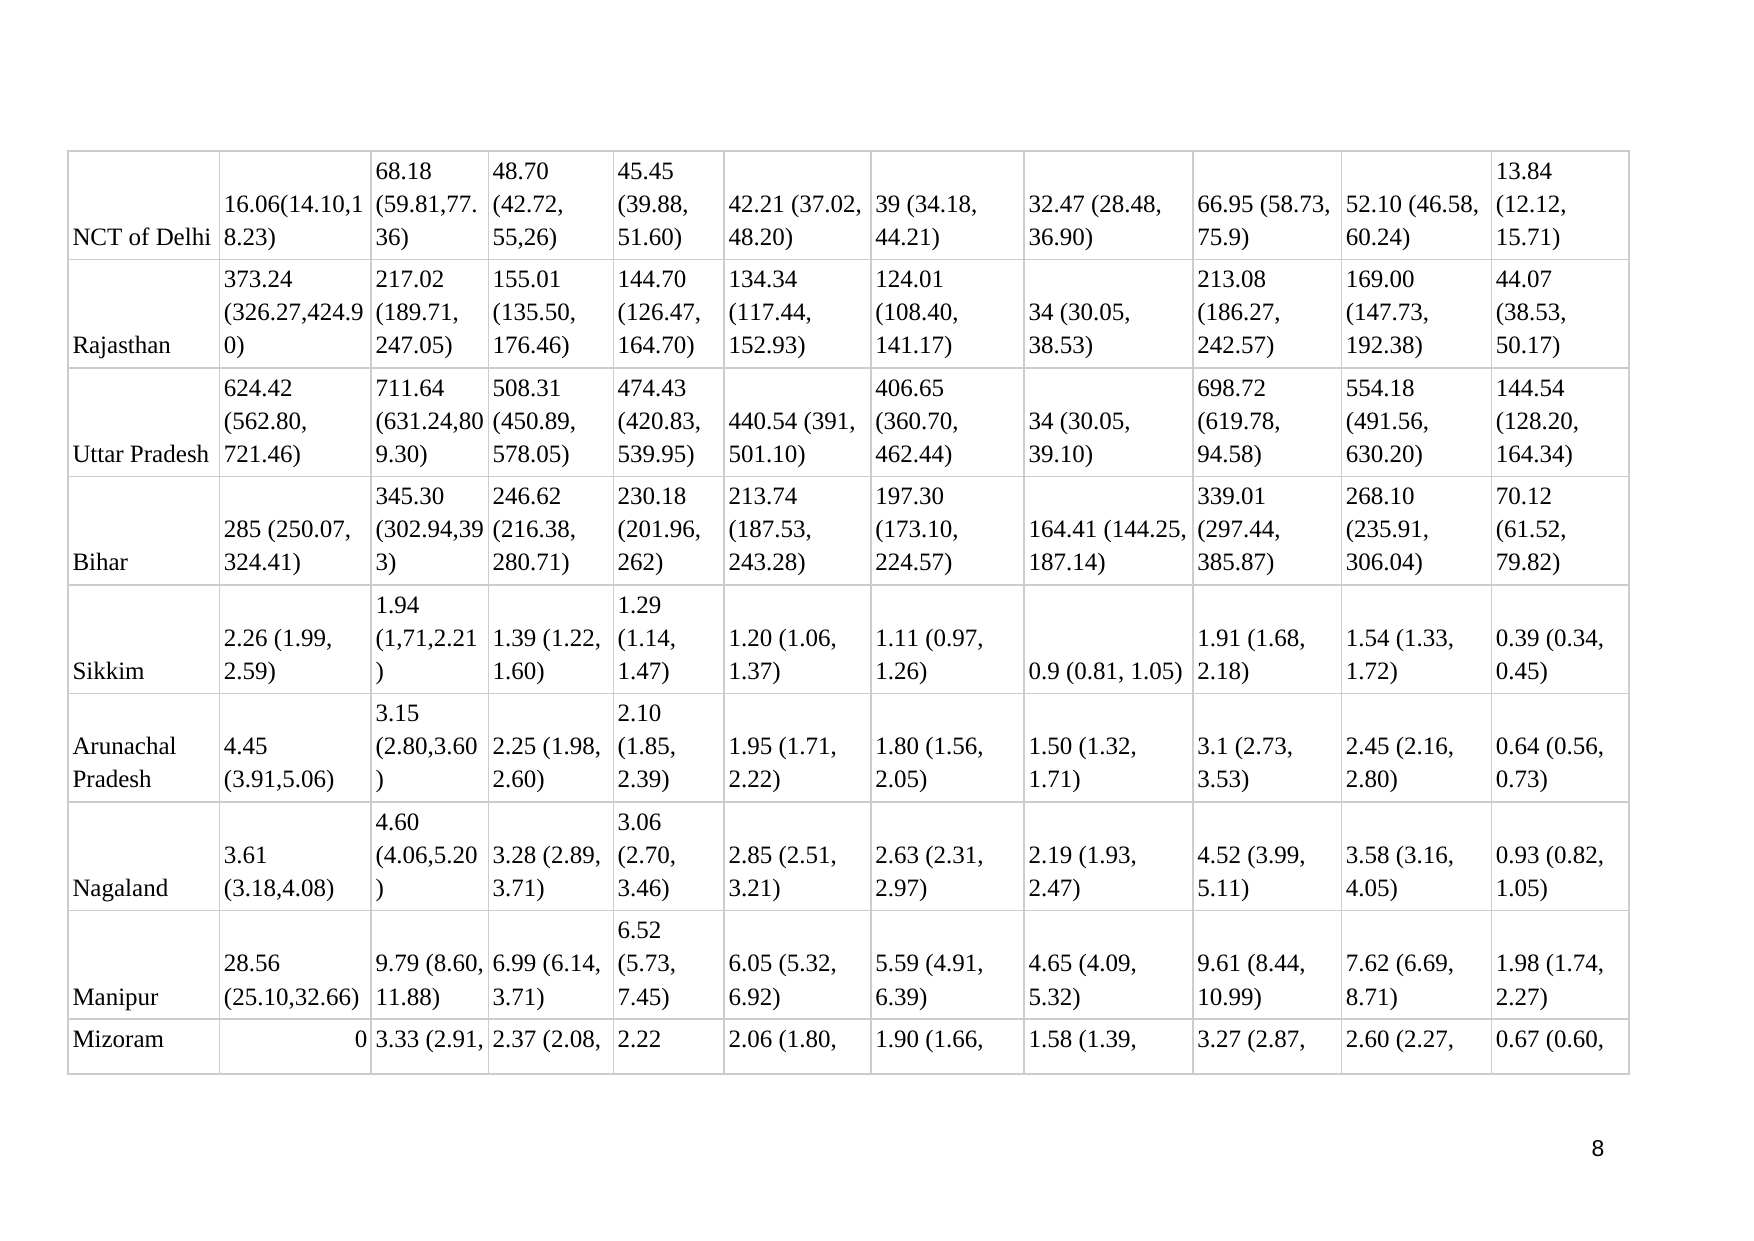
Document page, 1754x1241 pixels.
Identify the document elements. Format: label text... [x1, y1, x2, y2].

table_cell 39 (34.18, 44.21) [872, 152, 1023, 258]
table_cell Mizoram [69, 1020, 219, 1073]
table_cell 34 (30.05, 38.53) [1025, 260, 1192, 367]
table_cell 0.9 (0.81, 1.05) [1025, 586, 1192, 693]
table_cell 70.12 (61.52, 79.82) [1492, 477, 1628, 584]
table_cell 4.65 (4.09, 5.32) [1025, 911, 1192, 1018]
table_cell 3.33 (2.91, 3.80) [372, 1020, 488, 1073]
table_cell 1.94 (1,71,2.21) [372, 586, 488, 693]
table_cell 32.47 (28.48, 36.90) [1025, 152, 1192, 258]
table_cell 66.95 (58.73, 75.9) [1194, 152, 1341, 258]
table_cell Rajasthan [69, 260, 219, 367]
table_cell Manipur [69, 911, 219, 1018]
table_cell 4.60 (4.06,5.20) [372, 803, 488, 910]
table_cell 624.42 (562.80, 721.46) [220, 369, 370, 476]
table_cell Nagaland [69, 803, 219, 910]
table_cell 68.18 (59.81,77.36) [372, 152, 488, 258]
table_cell 0 [220, 1020, 370, 1073]
table_cell 698.72 (619.78, 94.58) [1194, 369, 1341, 476]
table_cell 28.56 (25.10,32.66) [220, 911, 370, 1018]
table_cell 345.30 (302.94,393) [372, 477, 488, 584]
table_cell 144.54 (128.20, 164.34) [1492, 369, 1628, 476]
table_cell 2.63 (2.31, 2.97) [872, 803, 1023, 910]
table_cell 164.41 (144.25, 187.14) [1025, 477, 1192, 584]
table_cell 213.74 (187.53, 243.28) [725, 477, 870, 584]
table_cell 554.18 (491.56, 630.20) [1342, 369, 1491, 476]
table_cell 197.30 (173.10, 224.57) [872, 477, 1023, 584]
table_cell 2.25 (1.98, 2.60) [489, 694, 613, 801]
table_cell 1.98 (1.74, 2.27) [1492, 911, 1628, 1018]
table_cell 9.61 (8.44, 10.99) [1194, 911, 1341, 1018]
table_cell 3.28 (2.89, 3.71) [489, 803, 613, 910]
table_cell 16.06(14.10,18.23) [220, 152, 370, 258]
table_cell 7.62 (6.69, 8.71) [1342, 911, 1491, 1018]
table_cell 2.26 (1.99, 2.59) [220, 586, 370, 693]
table_cell 4.45 (3.91,5.06) [220, 694, 370, 801]
table_cell 2.06 (1.80, 2.35) [725, 1020, 870, 1073]
table_cell Arunachal Pradesh [69, 694, 219, 801]
table_cell 1.20 (1.06, 1.37) [725, 586, 870, 693]
table_cell Bihar [69, 477, 219, 584]
table_cell 246.62 (216.38, 280.71) [489, 477, 613, 584]
table_cell 169.00 (147.73, 192.38) [1342, 260, 1491, 367]
table_cell 155.01 (135.50, 176.46) [489, 260, 613, 367]
table_cell 2.37 (2.08, 2.71) [489, 1020, 613, 1073]
table_cell 213.08 (186.27, 242.57) [1194, 260, 1341, 367]
table_cell NCT of Delhi [69, 152, 219, 258]
table_cell 4.52 (3.99, 5.11) [1194, 803, 1341, 910]
table_cell 6.05 (5.32, 6.92) [725, 911, 870, 1018]
table_cell 45.45 (39.88, 51.60) [614, 152, 723, 258]
table_cell 134.34 (117.44, 152.93) [725, 260, 870, 367]
table_cell 48.70 (42.72, 55,26) [489, 152, 613, 258]
table_cell 2.22 (1.94, 2.53) [614, 1020, 723, 1073]
table_cell 52.10 (46.58, 60.24) [1342, 152, 1491, 258]
table_cell 1.91 (1.68, 2.18) [1194, 586, 1341, 693]
table_cell 711.64 (631.24,809.30) [372, 369, 488, 476]
table_cell 42.21 (37.02, 48.20) [725, 152, 870, 258]
table_cell 44.07 (38.53, 50.17) [1492, 260, 1628, 367]
table_cell 230.18 (201.96, 262) [614, 477, 723, 584]
table_cell 0.39 (0.34, 0.45) [1492, 586, 1628, 693]
table_cell 6.52 (5.73, 7.45) [614, 911, 723, 1018]
table_cell 1.29 (1.14, 1.47) [614, 586, 723, 693]
table_cell 9.79 (8.60, 11.88) [372, 911, 488, 1018]
table_cell 1.95 (1.71, 2.22) [725, 694, 870, 801]
table_cell Uttar Pradesh [69, 369, 219, 476]
table_cell 2.19 (1.93, 2.47) [1025, 803, 1192, 910]
table_cell 2.45 (2.16, 2.80) [1342, 694, 1491, 801]
table_cell 268.10 (235.91, 306.04) [1342, 477, 1491, 584]
table_cell 0.67 (0.60, 0.77) [1492, 1020, 1628, 1073]
table_cell 144.70 (126.47, 164.70) [614, 260, 723, 367]
table_cell 6.99 (6.14, 3.71) [489, 911, 613, 1018]
table_cell 0.64 (0.56, 0.73) [1492, 694, 1628, 801]
table_cell 1.80 (1.56, 2.05) [872, 694, 1023, 801]
table_cell 2.60 (2.27, 3.01) [1342, 1020, 1491, 1073]
table_cell 2.10 (1.85, 2.39) [614, 694, 723, 801]
table_cell 406.65 (360.70, 462.44) [872, 369, 1023, 476]
table_cell 217.02 (189.71, 247.05) [372, 260, 488, 367]
table_cell 285 (250.07, 324.41) [220, 477, 370, 584]
table_cell 3.06 (2.70, 3.46) [614, 803, 723, 910]
table_cell 3.15 (2.80,3.60) [372, 694, 488, 801]
table_cell 3.27 (2.87, 3.74) [1194, 1020, 1341, 1073]
table_cell 1.50 (1.32, 1.71) [1025, 694, 1192, 801]
table_cell 0.93 (0.82, 1.05) [1492, 803, 1628, 910]
table_cell 1.58 (1.39, 1.81) [1025, 1020, 1192, 1073]
table_cell 5.59 (4.91, 6.39) [872, 911, 1023, 1018]
table_cell 3.1 (2.73, 3.53) [1194, 694, 1341, 801]
table_cell 13.84 (12.12, 15.71) [1492, 152, 1628, 258]
table_cell 1.39 (1.22, 1.60) [489, 586, 613, 693]
table_cell 508.31 (450.89, 578.05) [489, 369, 613, 476]
table_cell 1.11 (0.97, 1.26) [872, 586, 1023, 693]
table_cell 124.01 (108.40, 141.17) [872, 260, 1023, 367]
table_cell 1.90 (1.66, 2.17) [872, 1020, 1023, 1073]
table_cell 1.54 (1.33, 1.72) [1342, 586, 1491, 693]
table_cell 474.43 (420.83, 539.95) [614, 369, 723, 476]
table_cell 440.54 (391, 501.10) [725, 369, 870, 476]
table_cell 373.24 (326.27,424.90) [220, 260, 370, 367]
table_cell 2.85 (2.51, 3.21) [725, 803, 870, 910]
table_cell 3.61 (3.18,4.08) [220, 803, 370, 910]
table_cell 34 (30.05, 39.10) [1025, 369, 1192, 476]
table_cell 339.01 (297.44, 385.87) [1194, 477, 1341, 584]
table_cell Sikkim [69, 586, 219, 693]
table_cell 3.58 (3.16, 4.05) [1342, 803, 1491, 910]
